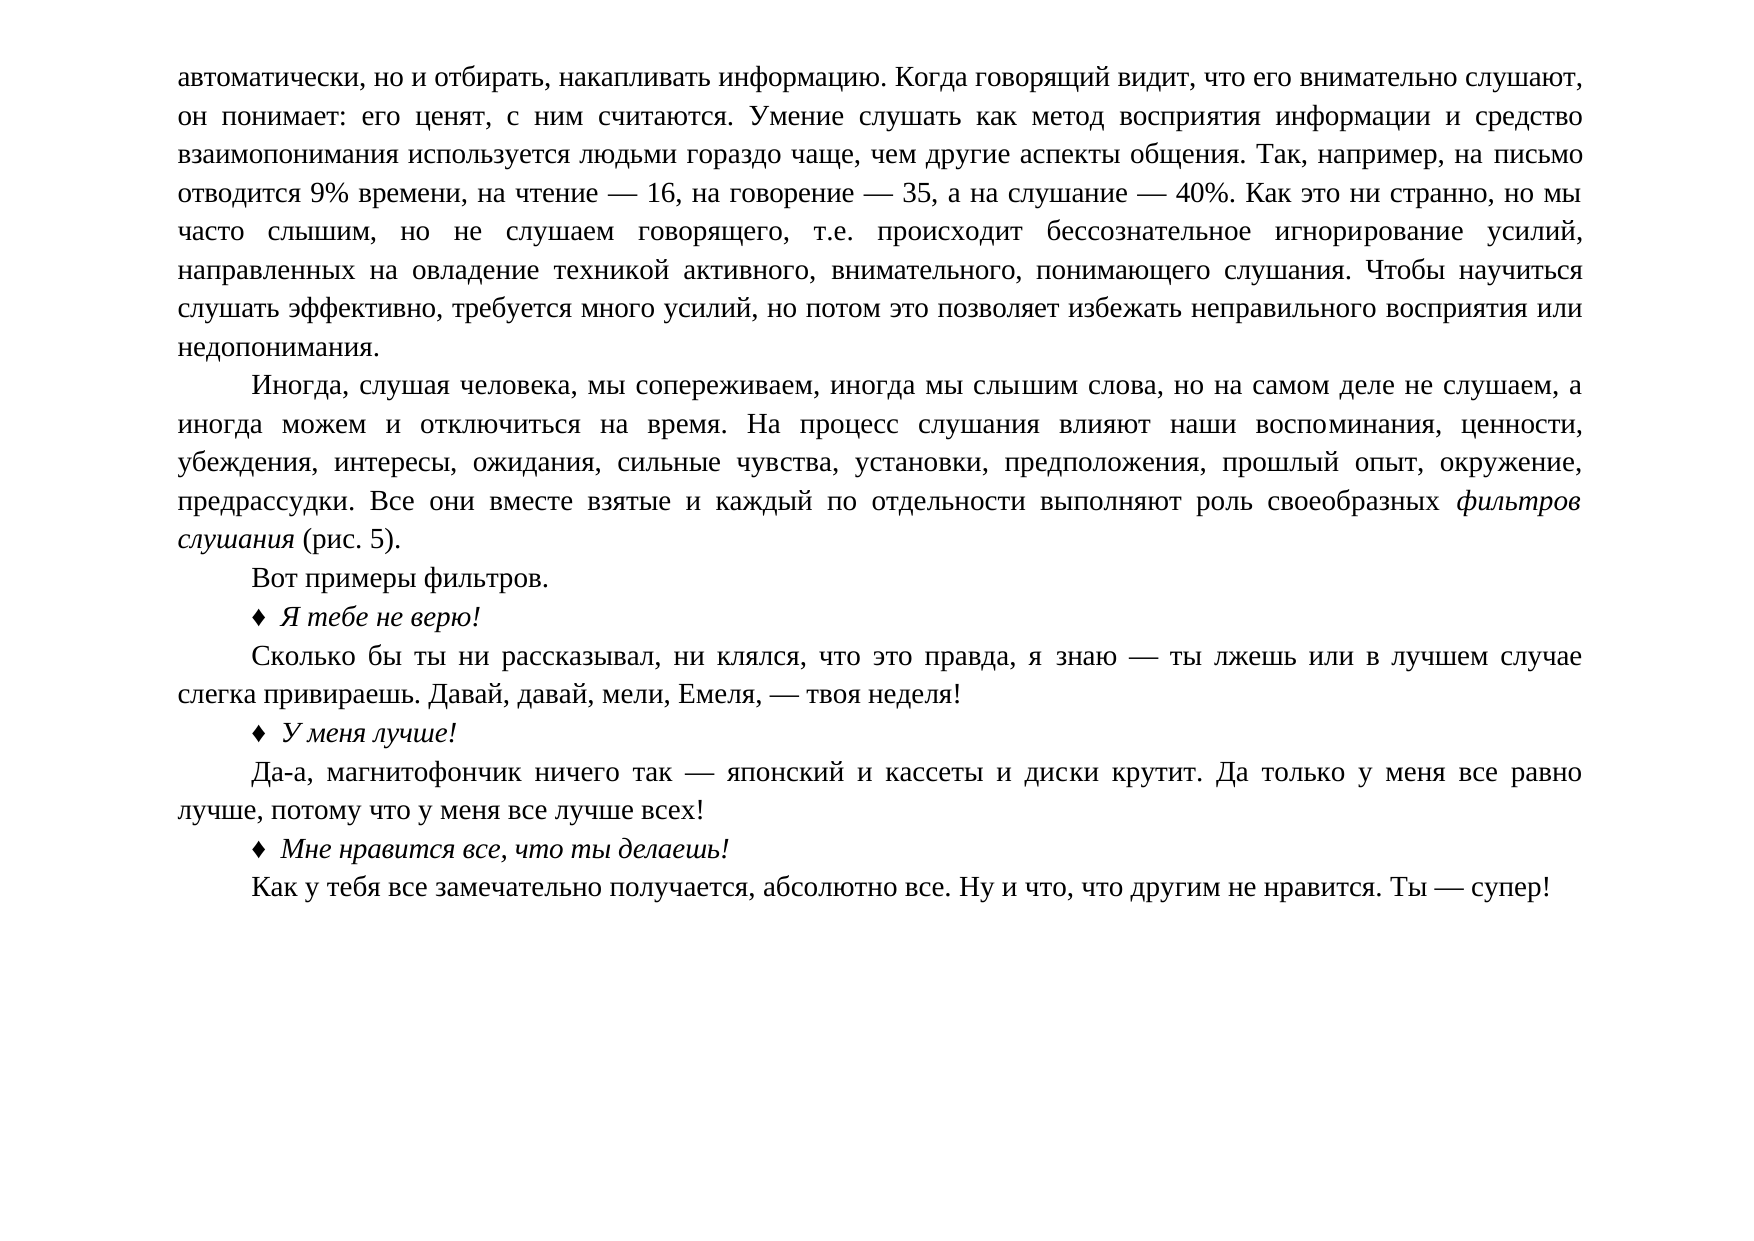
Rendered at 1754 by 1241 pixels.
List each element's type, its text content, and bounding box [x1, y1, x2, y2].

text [177, 59, 1583, 362]
text Да-а, магнитофончик ничего так — японский и кассеты и диски крутит. Да только у меня все равно лучше, потому что у меня все лучше всех! [177, 754, 1583, 826]
text Вот примеры фильтров. [177, 560, 1583, 594]
text ♦ Мне нравится все, что ты делаешь! [177, 831, 1583, 864]
text ♦ Я тебе не верю! [177, 599, 1583, 633]
text Как у тебя все замечательно получается, абсолютно все. Ну и что, что другим не нравится. Ты — супер! [177, 869, 1583, 903]
text ♦ У меня лучше! [177, 715, 1583, 748]
text Иногда, слушая человека, мы сопереживаем, иногда мы слышим слова, но на самом деле не слушаем, а иногда можем и отключиться на время. На процесс слушания влияют наши воспоминания, ценности, убеждения, интересы, ожидания, сильные чувства, установки, предположения, прошлый опыт, окружение, предрассудки. Все они вместе взятые и каждый по отдельности выполняют роль своеобразных фильтров слушания (рис. 5). [177, 367, 1583, 555]
text Сколько бы ты ни рассказывал, ни клялся, что это правда, я знаю — ты лжешь или в лучшем случае слегка привираешь. Давай, давай, мели, Емеля, — твоя неделя! [177, 638, 1583, 710]
